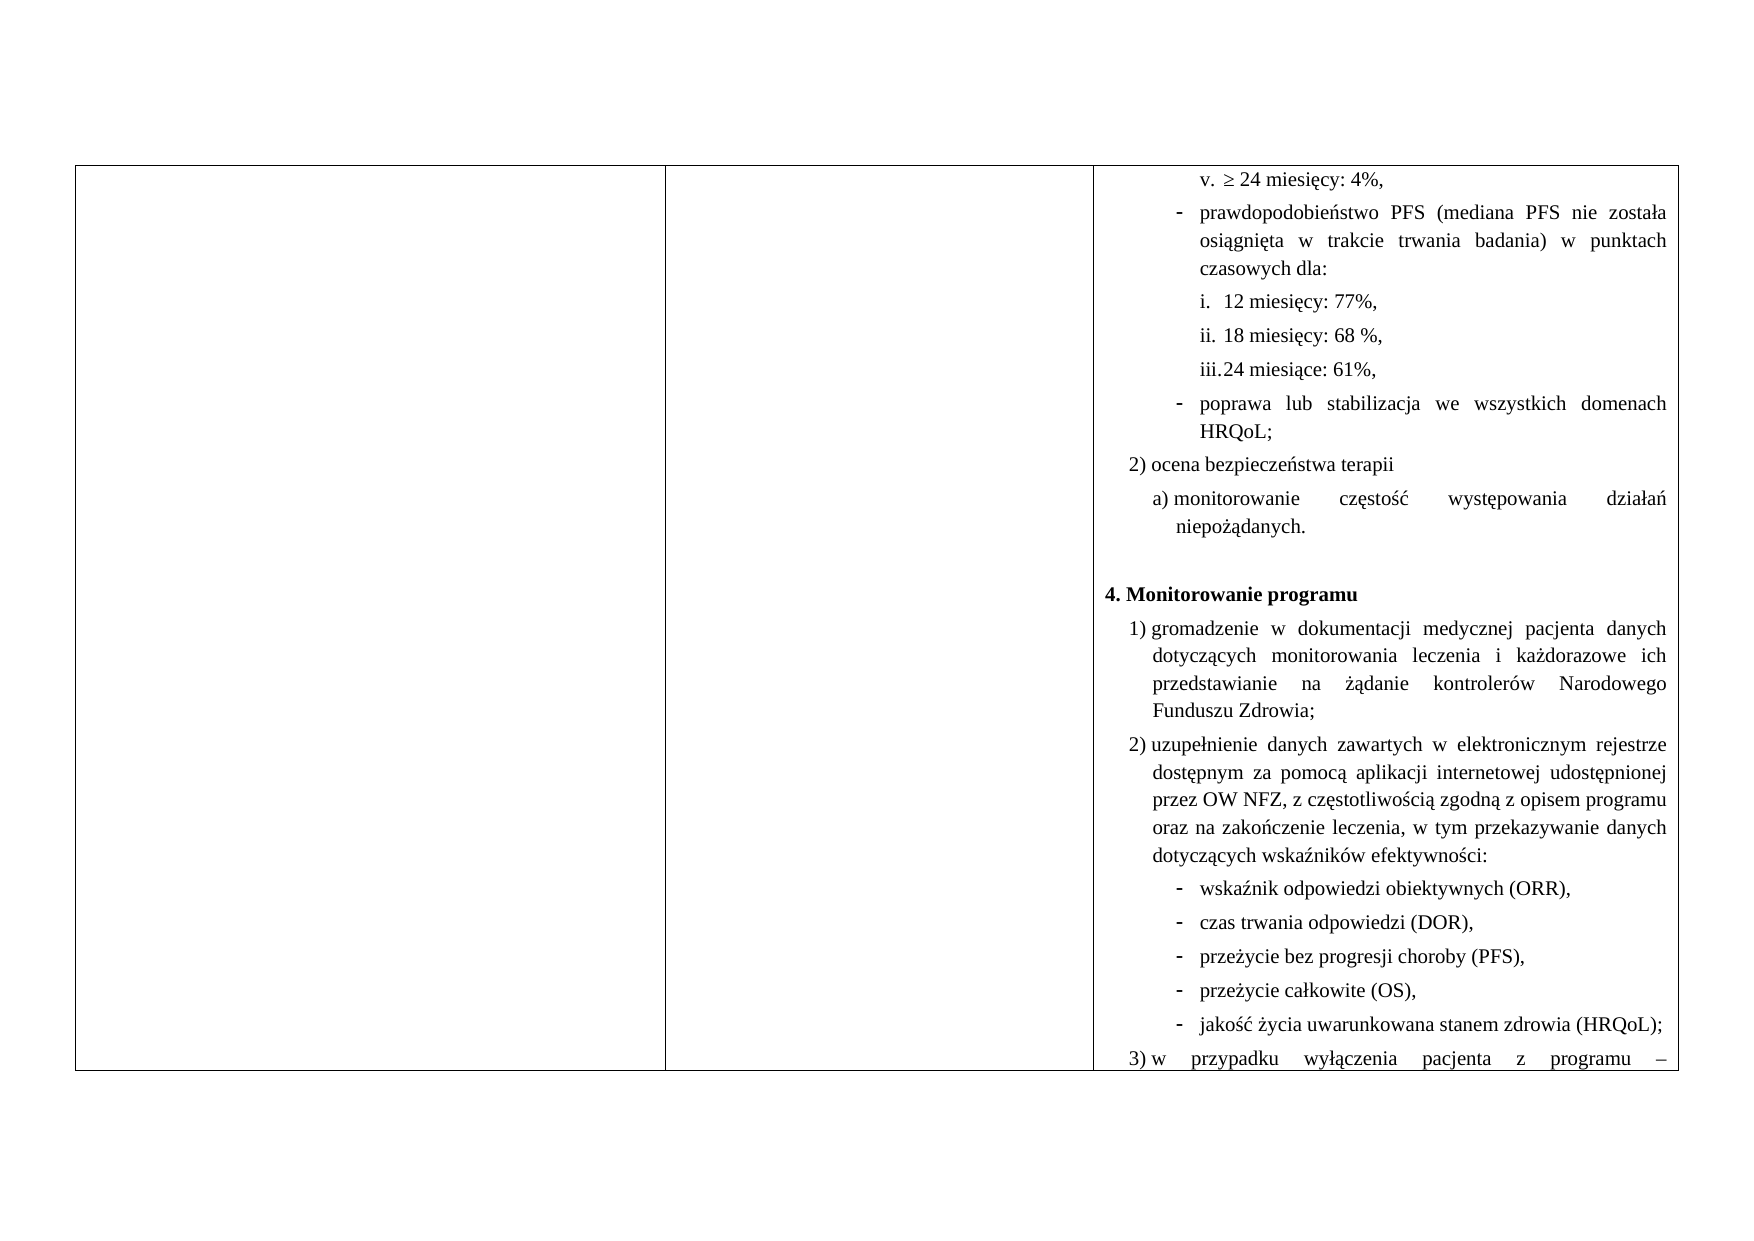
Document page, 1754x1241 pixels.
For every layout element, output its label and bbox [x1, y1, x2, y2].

table_cell [666, 166, 1093, 1070]
table_cell [76, 166, 665, 1070]
table_cell [1094, 166, 1678, 1070]
